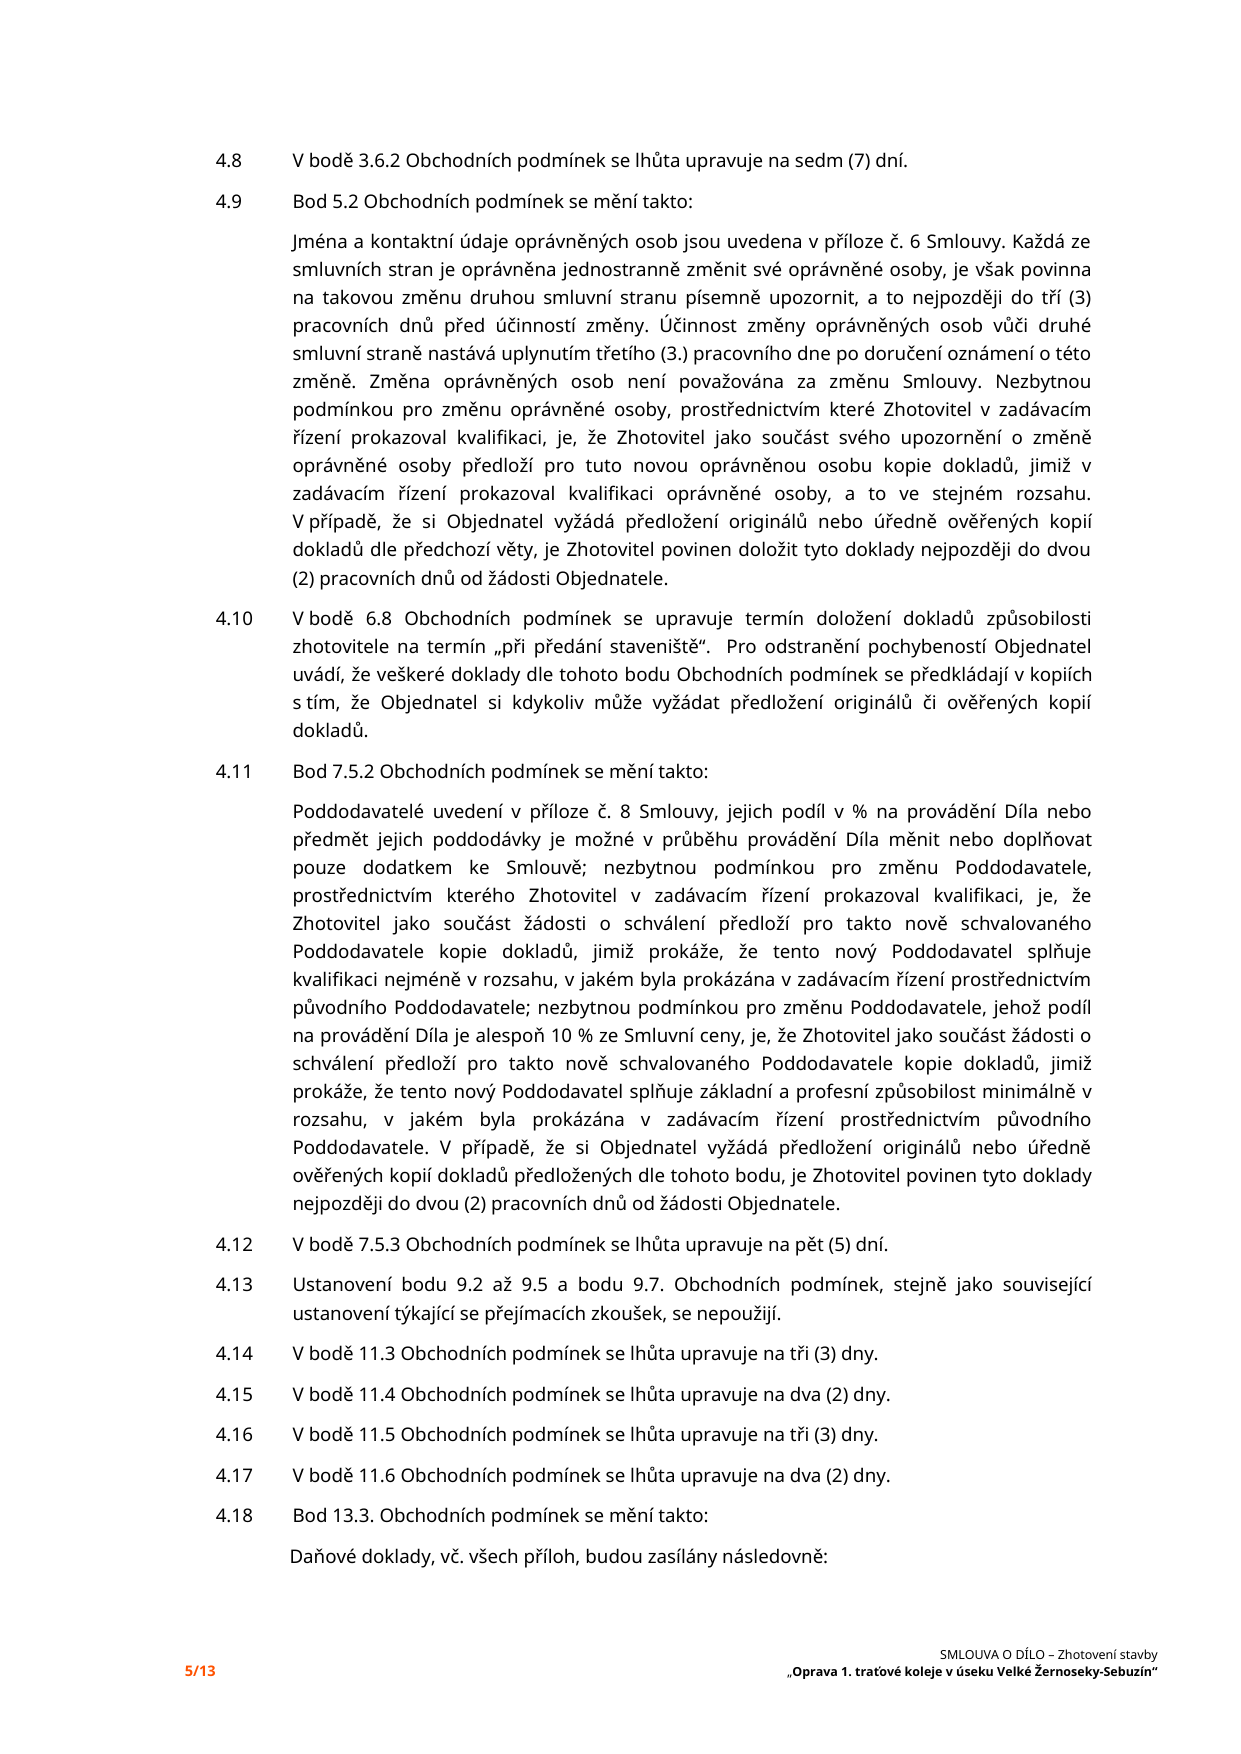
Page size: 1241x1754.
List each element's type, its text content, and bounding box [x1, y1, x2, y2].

text V bodě 11.4 Obchodních podmínek se lhůta upravuje na dva (2) dny. [216, 1381, 1093, 1406]
text Daňové doklady, vč. všech příloh, budou zasílány následovně: [216, 1543, 1093, 1568]
text V bodě 11.5 Obchodních podmínek se lhůta upravuje na tři (3) dny. [216, 1421, 1093, 1447]
text V bodě 7.5.3 Obchodních podmínek se lhůta upravuje na pět (5) dní. [216, 1231, 1093, 1257]
text Ustanovení bodu 9.2 až 9.5 a bodu 9.7. Obchodních podmínek, stejně jako související ustanovení týkající se přejímacích zkoušek, se nepoužijí. [216, 1272, 1093, 1325]
text Bod 7.5.2 Obchodních podmínek se mění takto: [216, 758, 1093, 783]
text V bodě 3.6.2 Obchodních podmínek se lhůta upravuje na sedm (7) dní. [216, 147, 1093, 173]
text Bod 13.3. Obchodních podmínek se mění takto: [216, 1502, 1093, 1528]
text Jména a kontaktní údaje oprávněných osob jsou uvedena v příloze č. 6 Smlouvy. Každá ze smluvních stran je oprávněna jednostranně změnit své oprávněné osoby, je však povinna na takovou změnu druhou smluvní stranu písemně upozornit, a to nejpozději do tří (3) pracovních dnů před účinností změny. Účinnost změny oprávněných osob vůči druhé smluvní straně nastává uplynutím třetího (3.) pracovního dne po doručení oznámení o této změně. Změna oprávněných osob není považována za změnu Smlouvy. Nezbytnou podmínkou pro změnu oprávněné osoby, prostřednictvím které Zhotovitel v zadávacím řízení prokazoval kvalifikaci, je, že Zhotovitel jako součást svého upozornění o změně oprávněné osoby předloží pro tuto novou oprávněnou osobu kopie dokladů, jimiž v zadávacím řízení prokazoval kvalifikaci oprávněné osoby, a to ve stejném rozsahu. V případě, že si Objednatel vyžádá předložení originálů nebo úředně ověřených kopií dokladů dle předchozí věty, je Zhotovitel povinen doložit tyto doklady nejpozději do dvou (2) pracovních dnů od žádosti Objednatele. [292, 228, 1093, 590]
text V bodě 11.6 Obchodních podmínek se lhůta upravuje na dva (2) dny. [216, 1462, 1093, 1487]
text V bodě 11.3 Obchodních podmínek se lhůta upravuje na tři (3) dny. [216, 1340, 1093, 1366]
text Poddodavatelé uvedení v příloze č. 8 Smlouvy, jejich podíl v % na provádění Díla nebo předmět jejich poddodávky je možné v průběhu provádění Díla měnit nebo doplňovat pouze dodatkem ke Smlouvě; nezbytnou podmínkou pro změnu Poddodavatele, prostřednictvím kterého Zhotovitel v zadávacím řízení prokazoval kvalifikaci, je, že Zhotovitel jako součást žádosti o schválení předloží pro takto nově schvalovaného Poddodavatele kopie dokladů, jimiž prokáže, že tento nový Poddodavatel splňuje kvalifikaci nejméně v rozsahu, v jakém byla prokázána v zadávacím řízení prostřednictvím původního Poddodavatele; nezbytnou podmínkou pro změnu Poddodavatele, jehož podíl na provádění Díla je alespoň 10 % ze Smluvní ceny, je, že Zhotovitel jako součást žádosti o schválení předloží pro takto nově schvalovaného Poddodavatele kopie dokladů, jimiž prokáže, že tento nový Poddodavatel splňuje základní a profesní způsobilost minimálně v rozsahu, v jakém byla prokázána v zadávacím řízení prostřednictvím původního Poddodavatele. V případě, že si Objednatel vyžádá předložení originálů nebo úředně ověřených kopií dokladů předložených dle tohoto bodu, je Zhotovitel povinen tyto doklady nejpozději do dvou (2) pracovních dnů od žádosti Objednatele. [292, 798, 1093, 1216]
text V bodě 6.8 Obchodních podmínek se upravuje termín doložení dokladů způsobilosti zhotovitele na termín „při předání staveniště“. Pro odstranění pochybeností Objednatel uvádí, že veškeré doklady dle tohoto bodu Obchodních podmínek se předkládají v kopiích s tím, že Objednatel si kdykoliv může vyžádat předložení originálů či ověřených kopií dokladů. [216, 605, 1093, 743]
text Bod 5.2 Obchodních podmínek se mění takto: [216, 188, 1093, 213]
